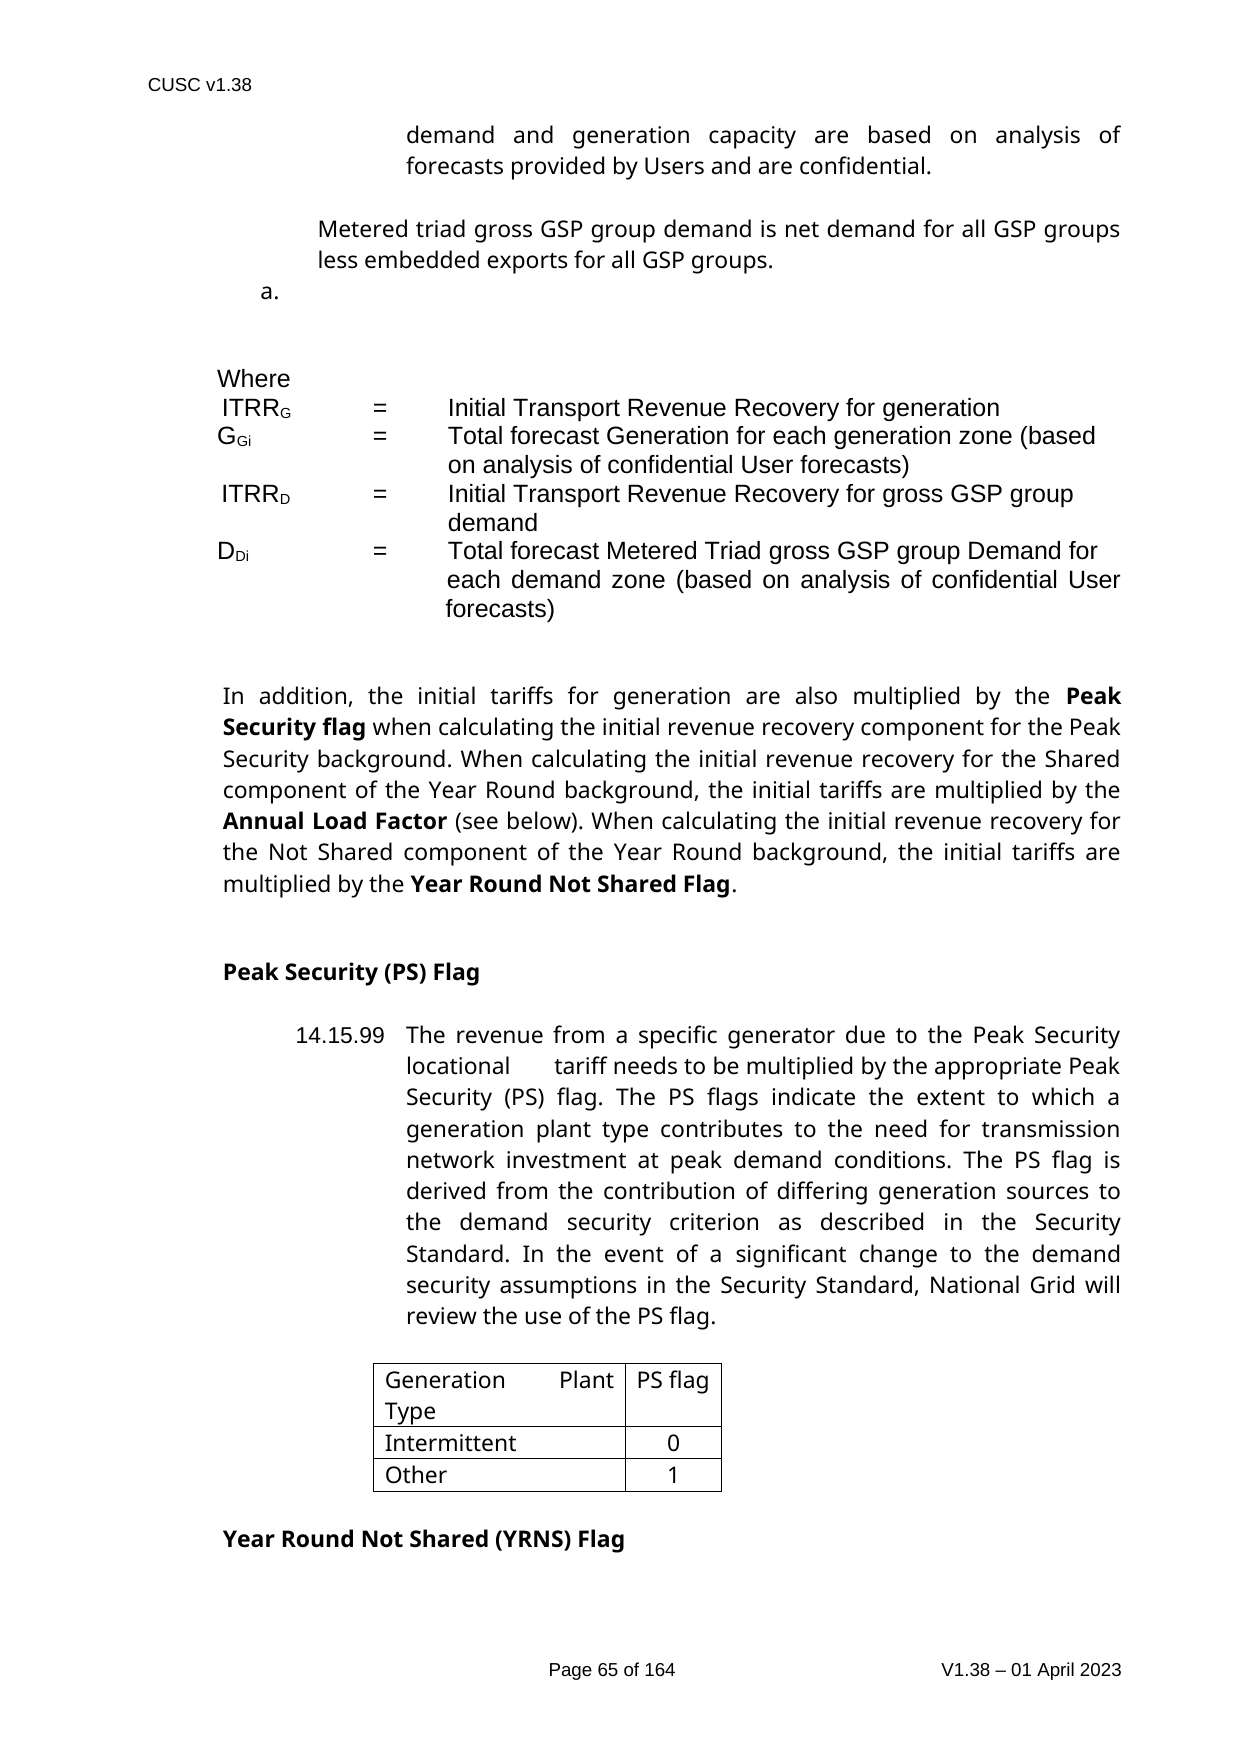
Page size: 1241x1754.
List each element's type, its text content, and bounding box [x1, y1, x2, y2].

table_header PS flag [626, 1364, 721, 1426]
table_cell Intermittent [374, 1427, 625, 1458]
text Peak Security (PS) Flag [223, 956, 1121, 987]
text Metered triad gross GSP group demand is net demand for all GSP groups less embedded exports for all GSP groups. [317, 212, 1121, 275]
text on analysis of confidential User forecasts) [447, 450, 1121, 479]
text Where [148, 364, 1121, 392]
table_cell Other [374, 1459, 625, 1491]
table_header Generation Plant Type [374, 1364, 625, 1426]
text ITRRD = Initial Transport Revenue Recovery for gross GSP group [221, 479, 1121, 507]
text ITRRG = Initial Transport Revenue Recovery for generation [148, 392, 1121, 421]
table_cell 1 [626, 1459, 721, 1491]
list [295, 119, 1121, 181]
text each demand zone (based on analysis of confidential User forecasts) [445, 565, 1121, 622]
text GGi = Total forecast Generation for each generation zone (based [148, 421, 1121, 450]
text Year Round Not Shared (YRNS) Flag [223, 1523, 1121, 1554]
text DDi = Total forecast Metered Triad gross GSP group Demand for [148, 536, 1121, 565]
text In addition, the initial tariffs for generation are also multiplied by the Peak Security flag when calculating the initial revenue recovery component for the Peak Security background. When calculating the initial revenue recovery for the Shared component of the Year Round background, the initial tariffs are multiplied by the Annual Load Factor (see below). When calculating the initial revenue recovery for the Not Shared component of the Year Round background, the initial tariffs are multiplied by the Year Round Not Shared Flag. [223, 680, 1121, 899]
table_cell 0 [626, 1427, 721, 1458]
list The revenue from a specific generator due to the Peak Security locational tariff needs to be multiplied by the appropriate Peak Security (PS) flag. The PS flags indicate the extent to which a generation plant type contributes to the need for transmission network investment at peak demand conditions. The PS flag is derived from the contribution of differing generation sources to the demand security criterion as described in the Security Standard. In the event of a significant change to the demand security assumptions in the Security Standard, National Grid will review the use of the PS flag. [295, 1019, 1121, 1331]
text demand [373, 507, 1121, 536]
